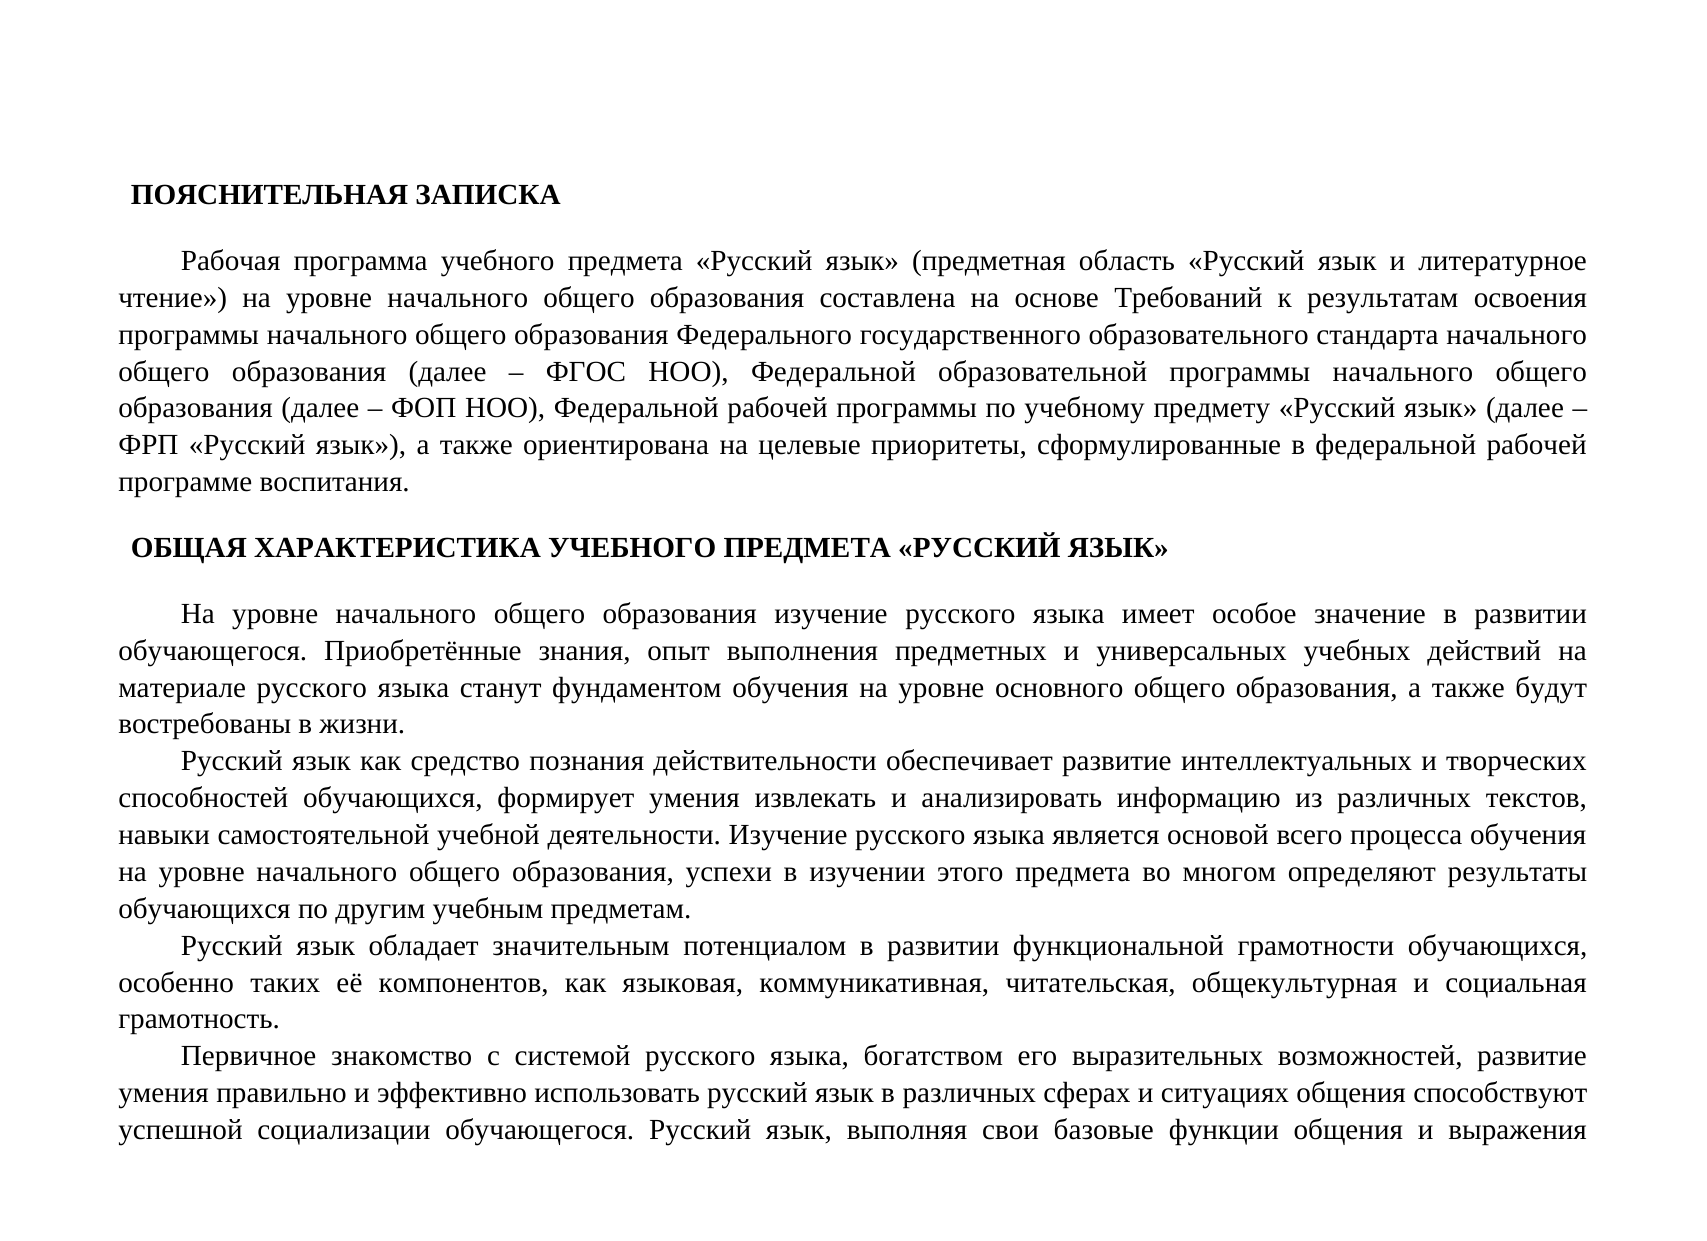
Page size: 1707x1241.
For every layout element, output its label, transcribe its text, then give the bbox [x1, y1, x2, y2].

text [118, 1038, 1588, 1146]
text Русский язык как средство познания действительности обеспечивает развитие интеллектуальных и творческих способностей обучающихся, формирует умения извлекать и анализировать информацию из различных текстов, навыки самостоятельной учебной деятельности. Изучение русского языка является основой всего процесса обучения на уровне начального общего образования, успехи в изучении этого предмета во многом определяют результаты обучающихся по другим учебным предметам. [118, 743, 1588, 924]
text ОБЩАЯ ХАРАКТЕРИСТИКА УЧЕБНОГО ПРЕДМЕТА «РУССКИЙ ЯЗЫК» [131, 530, 1588, 564]
text ПОЯСНИТЕЛЬНАЯ ЗАПИСКА [131, 177, 1588, 211]
text Рабочая программа учебного предмета «Русский язык» (предметная область «Русский язык и литературное чтение») на уровне начального общего образования составлена на основе Требований к результатам освоения программы начального общего образования Федерального государственного образовательного стандарта начального общего образования (далее – ФГОС НОО), Федеральной образовательной программы начального общего образования (далее – ФОП НОО), Федеральной рабочей программы по учебному предмету «Русский язык» (далее – ФРП «Русский язык»), а также ориентирована на целевые приоритеты, сформулированные в федеральной рабочей программе воспитания. [118, 243, 1588, 498]
text Русский язык обладает значительным потенциалом в развитии функциональной грамотности обучающихся, особенно таких её компонентов, как языковая, коммуникативная, читательская, общекультурная и социальная грамотность. [118, 928, 1588, 1035]
text На уровне начального общего образования изучение русского языка имеет особое значение в развитии обучающегося. Приобретённые знания, опыт выполнения предметных и универсальных учебных действий на материале русского языка станут фундаментом обучения на уровне основного общего образования, а также будут востребованы в жизни. [118, 596, 1588, 740]
